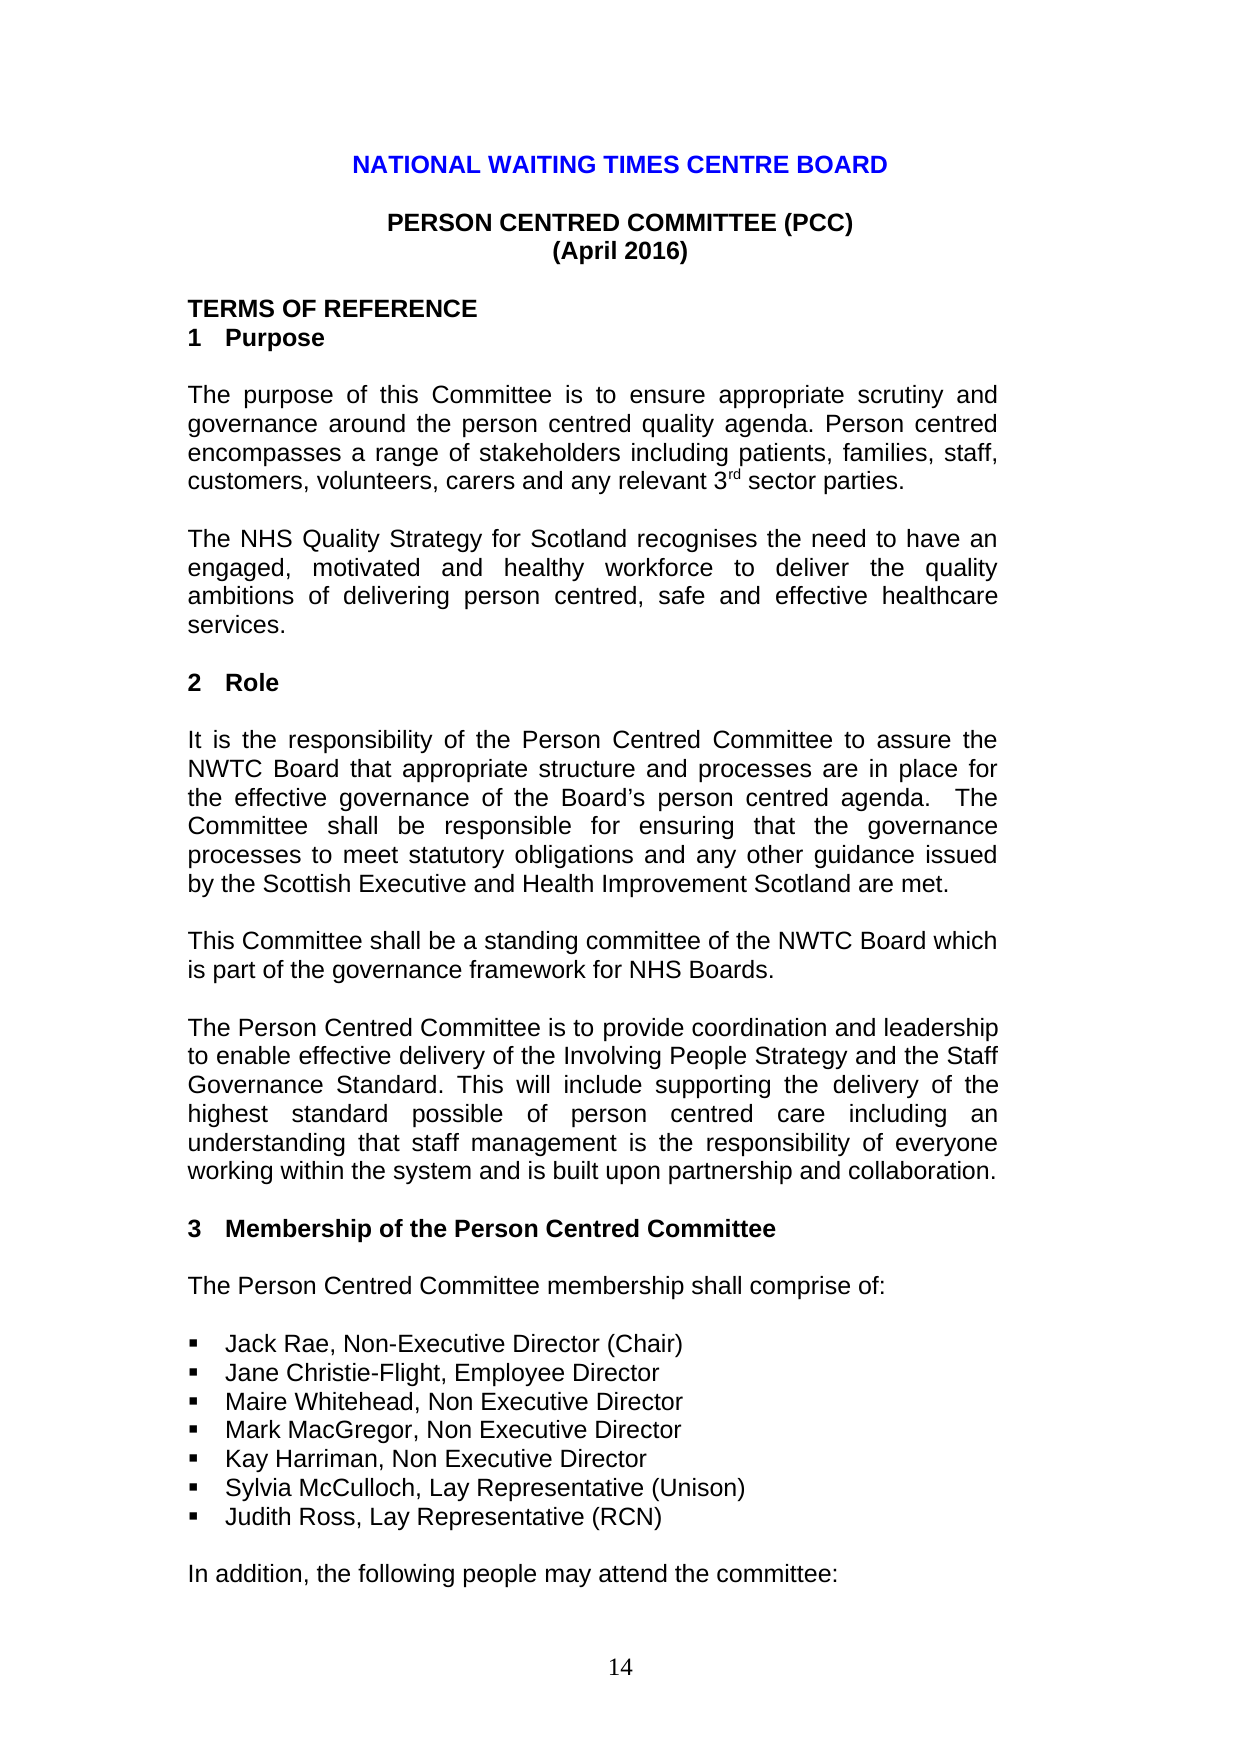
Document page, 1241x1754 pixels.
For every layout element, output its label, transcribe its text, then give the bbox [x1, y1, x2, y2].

subtitle TERMS OF REFERENCE [187, 294, 1053, 322]
title NATIONAL WAITING TIMES CENTRE BOARD [187, 150, 1053, 179]
list Judith Ross, Lay Representative (RCN) [187, 1502, 999, 1531]
list Jane Christie-Flight, Employee Director [187, 1358, 999, 1386]
text It is the responsibility of the Person Centred Committee to assure the NWTC Board that appropriate structure and processes are in place for the effective governance of the Board’s person centred agenda. The Committee shall be responsible for ensuring that the governance processes to meet statutory obligations and any other guidance issued by the Scottish Executive and Health Improvement Scotland are met. [187, 725, 999, 897]
text In addition, the following people may attend the committee: [187, 1559, 999, 1588]
list Kay Harriman, Non Executive Director [187, 1444, 999, 1473]
text The purpose of this Committee is to ensure appropriate scrutiny and governance around the person centred quality agenda. Person centred encompasses a range of stakeholders including patients, families, staff, customers, volunteers, carers and any relevant 3rd sector parties. [187, 380, 999, 495]
text The Person Centred Committee membership shall comprise of: [187, 1271, 999, 1300]
list Sylvia McCulloch, Lay Representative (Unison) [187, 1473, 999, 1502]
list Membership of the Person Centred Committee [187, 1214, 999, 1242]
text The Person Centred Committee is to provide coordination and leadership to enable effective delivery of the Involving People Strategy and the Staff Governance Standard. This will include supporting the delivery of the highest standard possible of person centred care including an understanding that staff management is the responsibility of everyone working within the system and is built upon partnership and collaboration. [187, 1012, 999, 1185]
text (April 2016) [187, 236, 1053, 265]
list Mark MacGregor, Non Executive Director [187, 1415, 999, 1444]
list Maire Whitehead, Non Executive Director [187, 1386, 999, 1415]
list Purpose [187, 322, 999, 351]
text This Committee shall be a standing committee of the NWTC Board which is part of the governance framework for NHS Boards. [187, 926, 999, 984]
list Jack Rae, Non-Executive Director (Chair) [187, 1329, 999, 1358]
text The NHS Quality Strategy for Scotland recognises the need to have an engaged, motivated and healthy workforce to deliver the quality ambitions of delivering person centred, safe and effective healthcare services. [187, 524, 999, 639]
text PERSON CENTRED COMMITTEE (PCC) [187, 207, 1053, 236]
list Role [187, 667, 999, 696]
